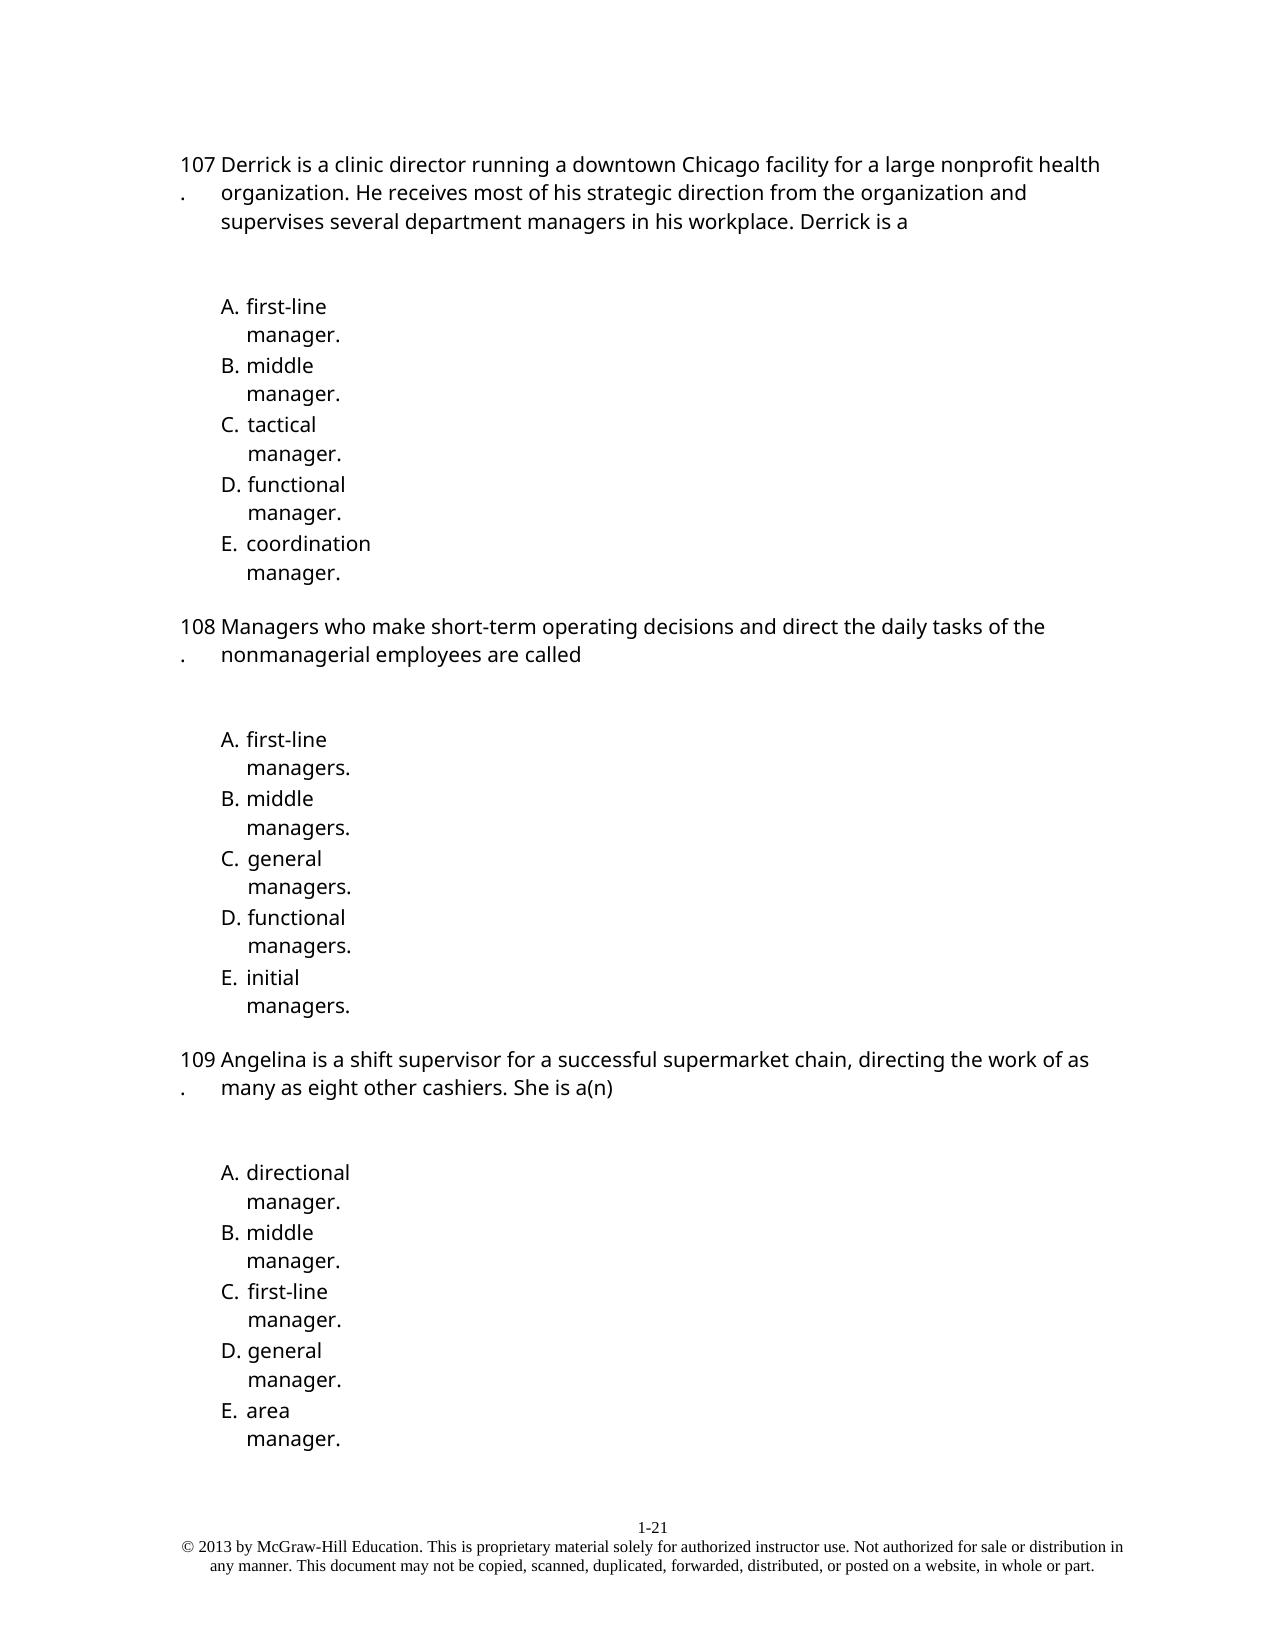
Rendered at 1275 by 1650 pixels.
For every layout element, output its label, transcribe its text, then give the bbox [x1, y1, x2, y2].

table_header 109. [180, 1045, 221, 1453]
table_header 107. [180, 150, 221, 586]
table_header Derrick is a clinic director running a downtown Chicago facility for a large nonprofit health organization. He receives most of his strategic direction from the organization and supervises several department managers in his workplace. Derrick is a [221, 150, 1125, 586]
table_header 108. [180, 612, 221, 1019]
table_header Angelina is a shift supervisor for a successful supermarket chain, directing the work of as many as eight other cashiers. She is a(n) [221, 1045, 1125, 1453]
table_header Managers who make short-term operating decisions and direct the daily tasks of the nonmanagerial employees are called [221, 612, 1125, 1019]
